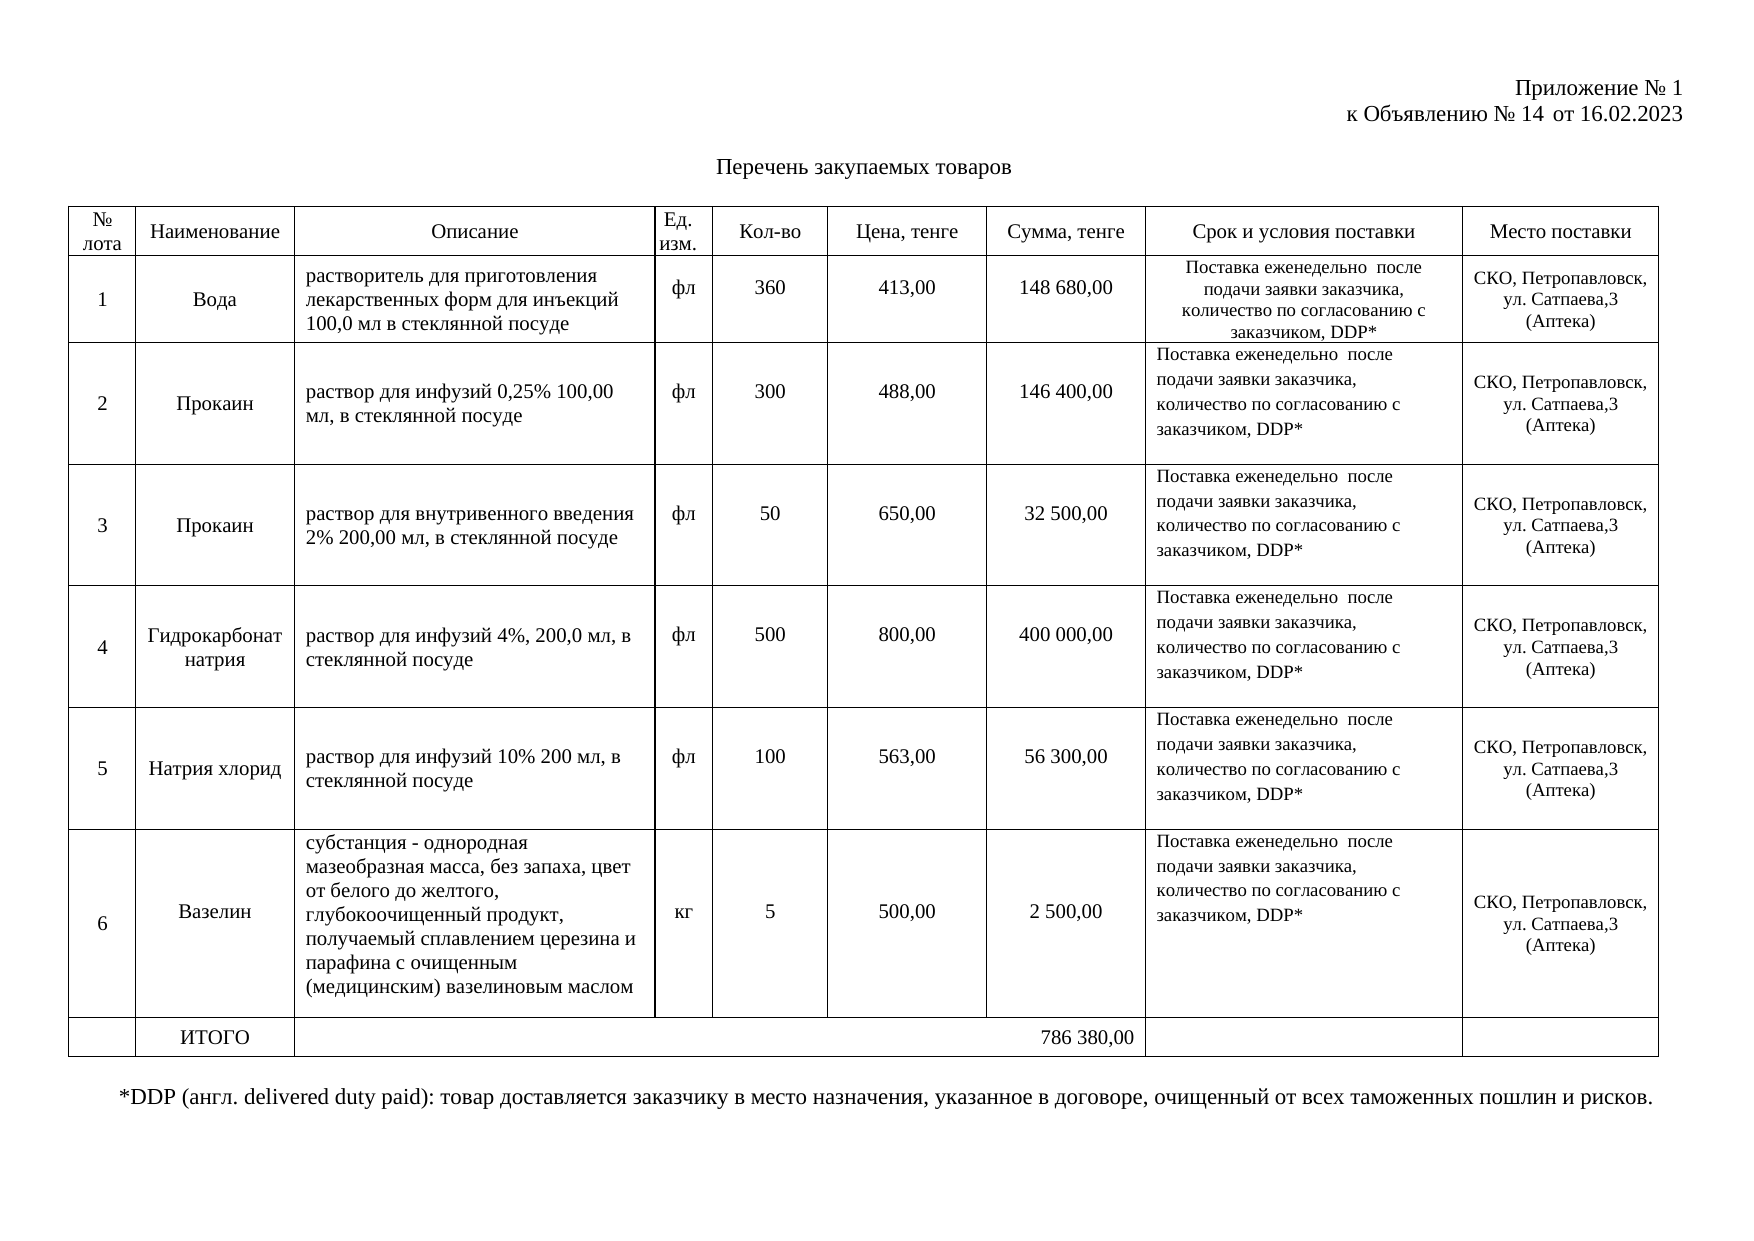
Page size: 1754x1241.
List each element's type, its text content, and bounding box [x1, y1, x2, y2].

table_cell 50 [713, 465, 827, 585]
table_cell 488,00 [828, 343, 986, 464]
table_cell фл [656, 465, 712, 585]
table_cell 56 300,00 [987, 708, 1145, 829]
table_header Место поставки [1463, 207, 1658, 255]
text *DDP (англ. delivered duty paid): товар доставляется заказчику в место назначения, указанное в договоре, очищенный от всех таможенных пошлин и рисков. [44, 1083, 1683, 1109]
table_cell СКО, Петропавловск, ул. Сатпаева,3 (Аптека) [1463, 465, 1658, 585]
table_cell СКО, Петропавловск, ул. Сатпаева,3 (Аптека) [1463, 708, 1658, 829]
table_header № лота [69, 207, 135, 255]
table_cell 413,00 [828, 256, 986, 342]
table_cell Вазелин [136, 830, 294, 1017]
table_cell раствор для инфузий 0,25% 100,00 мл, в стеклянной посуде [295, 343, 654, 464]
table_cell СКО, Петропавловск, ул. Сатпаева,3 (Аптека) [1463, 830, 1658, 1017]
table_cell раствор для инфузий 10% 200 мл, в стеклянной посуде [295, 708, 654, 829]
table_cell Прокаин [136, 465, 294, 585]
table_cell фл [656, 343, 712, 464]
table_cell 5 [713, 830, 827, 1017]
table_cell 2 [69, 343, 135, 464]
table_cell 300 [713, 343, 827, 464]
table_cell ИТОГО [136, 1018, 294, 1056]
table_cell [69, 1018, 135, 1056]
text к Объявлению № 14 от 16.02.2023 [0, 100, 1683, 127]
table_header Описание [295, 207, 654, 255]
table_cell фл [656, 586, 712, 707]
table_cell фл [656, 256, 712, 342]
table_cell раствор для инфузий 4%, 200,0 мл, в стеклянной посуде [295, 586, 654, 707]
table_cell 100 [713, 708, 827, 829]
table_cell 6 [69, 830, 135, 1017]
table_cell кг [656, 830, 712, 1017]
table_cell фл [656, 708, 712, 829]
table_cell 500,00 [828, 830, 986, 1017]
table_cell Поставка еженедельно после подачи заявки заказчика, количество по согласованию с заказчиком, DDP* [1146, 256, 1462, 342]
table_cell 146 400,00 [987, 343, 1145, 464]
table_cell раствор для внутривенного введения 2% 200,00 мл, в стеклянной посуде [295, 465, 654, 585]
table_header Наименование [136, 207, 294, 255]
table_cell Поставка еженедельно после подачи заявки заказчика, количество по согласованию с заказчиком, DDP* [1146, 343, 1462, 464]
table_cell СКО, Петропавловск, ул. Сатпаева,3 (Аптека) [1463, 256, 1658, 342]
table_cell Прокаин [136, 343, 294, 464]
table_cell [1463, 1018, 1658, 1056]
table_cell 400 000,00 [987, 586, 1145, 707]
table_cell Поставка еженедельно после подачи заявки заказчика, количество по согласованию с заказчиком, DDP* [1146, 830, 1462, 1017]
table_cell 32 500,00 [987, 465, 1145, 585]
table_cell 2 500,00 [987, 830, 1145, 1017]
table_header Кол-во [713, 207, 827, 255]
table_cell 5 [69, 708, 135, 829]
text Приложение № 1 [44, 74, 1683, 100]
table_header Ед. изм. [656, 207, 712, 255]
table_cell 148 680,00 [987, 256, 1145, 342]
table_cell 500 [713, 586, 827, 707]
table_cell Натрия хлорид [136, 708, 294, 829]
table_cell Гидрокарбонат натрия [136, 586, 294, 707]
table_cell Поставка еженедельно после подачи заявки заказчика, количество по согласованию с заказчиком, DDP* [1146, 465, 1462, 585]
table_cell СКО, Петропавловск, ул. Сатпаева,3 (Аптека) [1463, 343, 1658, 464]
table_cell [1146, 1018, 1462, 1056]
table_cell 800,00 [828, 586, 986, 707]
table_cell Поставка еженедельно после подачи заявки заказчика, количество по согласованию с заказчиком, DDP* [1146, 708, 1462, 829]
table_cell субстанция - однородная мазеобразная масса, без запаха, цвет от белого до желтого, глубокоочищенный продукт, получаемый сплавлением церезина и парафина с очищенным (медицинским) вазелиновым маслом [295, 830, 654, 1017]
table_cell 1 [69, 256, 135, 342]
table_cell 563,00 [828, 708, 986, 829]
table_header Сумма, тенге [987, 207, 1145, 255]
table_cell Вода [136, 256, 294, 342]
table_cell 650,00 [828, 465, 986, 585]
table_cell 4 [69, 586, 135, 707]
text Перечень закупаемых товаров [44, 153, 1683, 179]
table_cell 3 [69, 465, 135, 585]
table_cell Поставка еженедельно после подачи заявки заказчика, количество по согласованию с заказчиком, DDP* [1146, 586, 1462, 707]
table_cell 360 [713, 256, 827, 342]
table_cell СКО, Петропавловск, ул. Сатпаева,3 (Аптека) [1463, 586, 1658, 707]
table_cell растворитель для приготовления лекарственных форм для инъекций 100,0 мл в стеклянной посуде [295, 256, 654, 342]
table_header Срок и условия поставки [1146, 207, 1462, 255]
table_cell 786 380,00 [295, 1018, 1145, 1056]
table_header Цена, тенге [828, 207, 986, 255]
